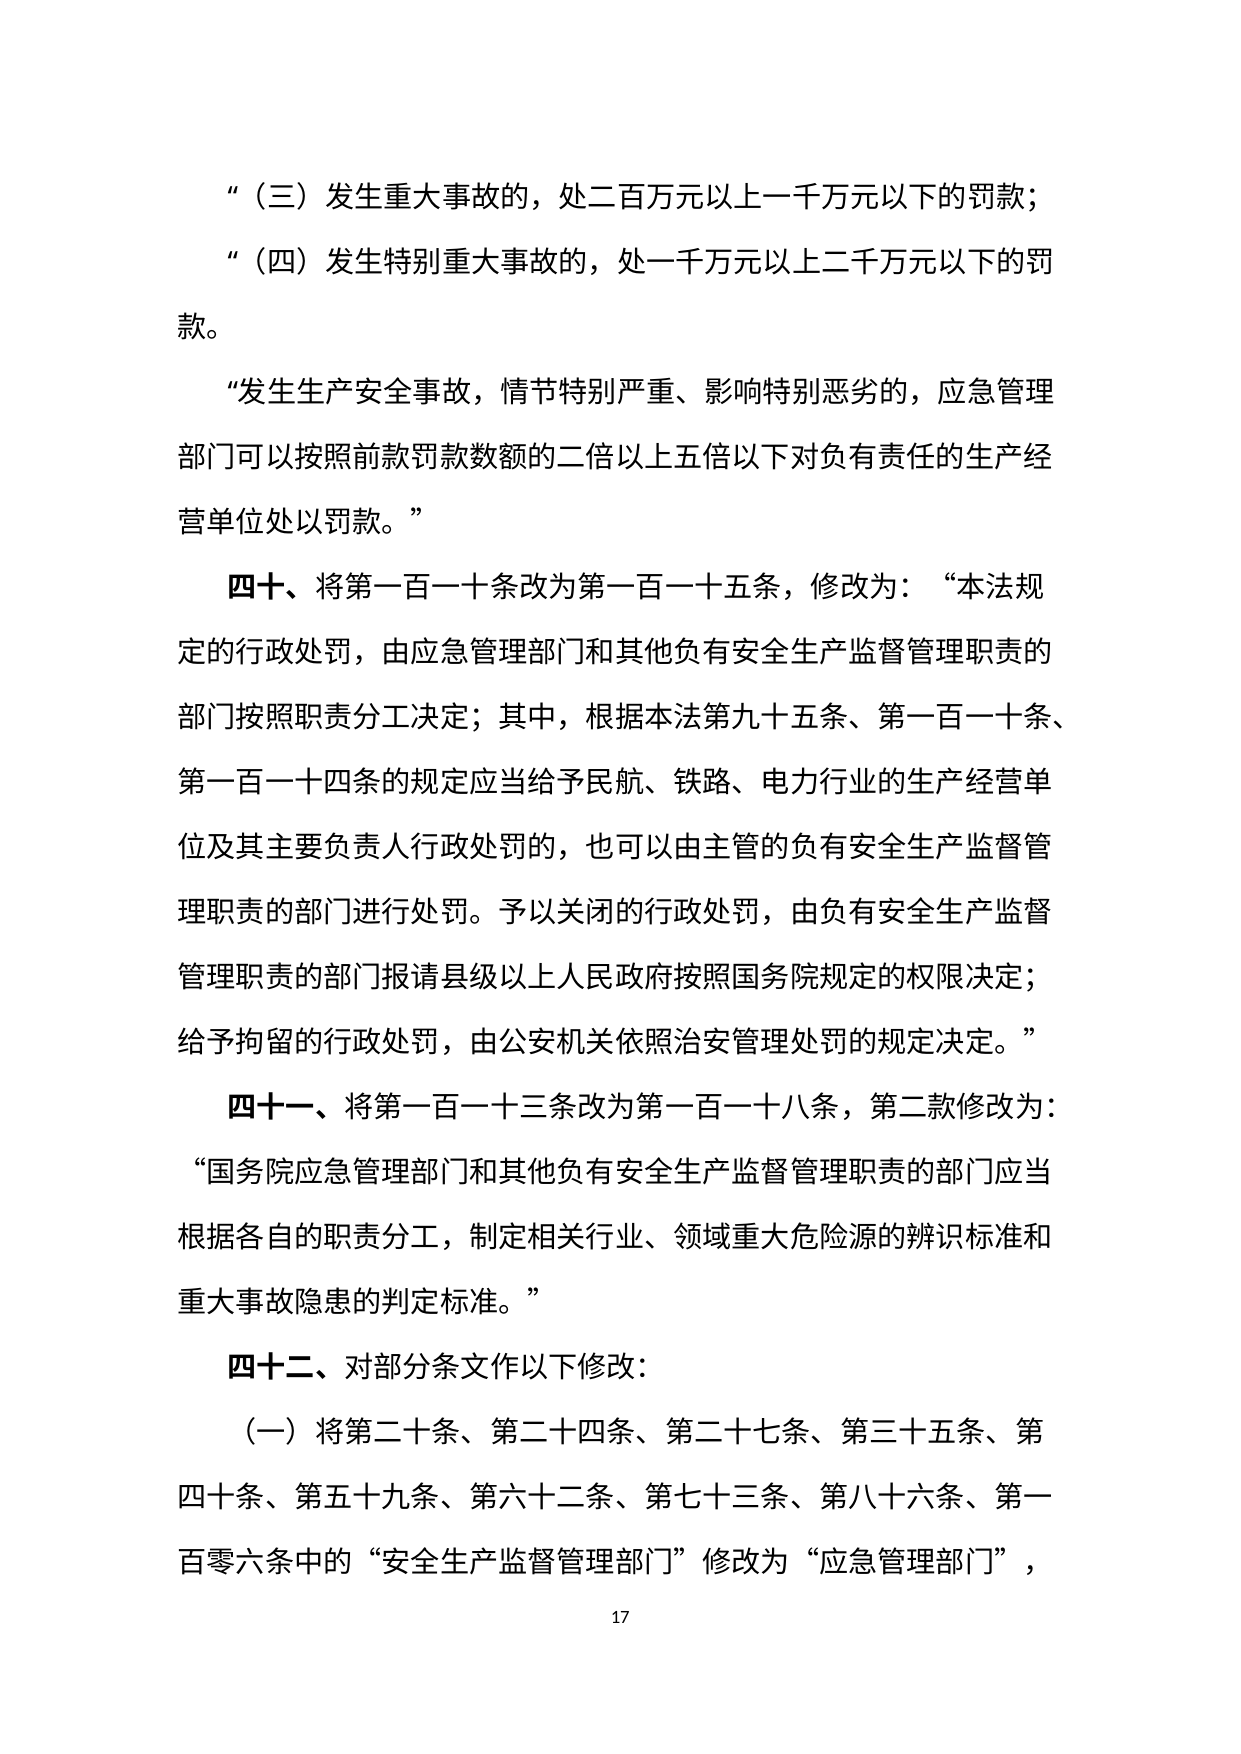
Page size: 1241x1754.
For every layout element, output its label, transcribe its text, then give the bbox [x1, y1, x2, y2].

text “发生生产安全事故，情节特别严重、影响特别恶劣的，应急管理部门可以按照前款罚款数额的二倍以上五倍以下对负有责任的生产经营单位处以罚款。” [177, 357, 1063, 552]
text “（四）发生特别重大事故的，处一千万元以上二千万元以下的罚款。 [177, 227, 1063, 357]
text 四十二、对部分条文作以下修改： [177, 1332, 1063, 1397]
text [177, 1397, 1063, 1592]
text “（三）发生重大事故的，处二百万元以上一千万元以下的罚款； [177, 162, 1063, 227]
text 四十一、将第一百一十三条改为第一百一十八条，第二款修改为：“国务院应急管理部门和其他负有安全生产监督管理职责的部门应当根据各自的职责分工，制定相关行业、领域重大危险源的辨识标准和重大事故隐患的判定标准。” [177, 1072, 1063, 1332]
text 四十、将第一百一十条改为第一百一十五条，修改为：“本法规定的行政处罚，由应急管理部门和其他负有安全生产监督管理职责的部门按照职责分工决定；其中，根据本法第九十五条、第一百一十条、第一百一十四条的规定应当给予民航、铁路、电力行业的生产经营单位及其主要负责人行政处罚的，也可以由主管的负有安全生产监督管理职责的部门进行处罚。予以关闭的行政处罚，由负有安全生产监督管理职责的部门报请县级以上人民政府按照国务院规定的权限决定；给予拘留的行政处罚，由公安机关依照治安管理处罚的规定决定。” [177, 552, 1063, 1072]
